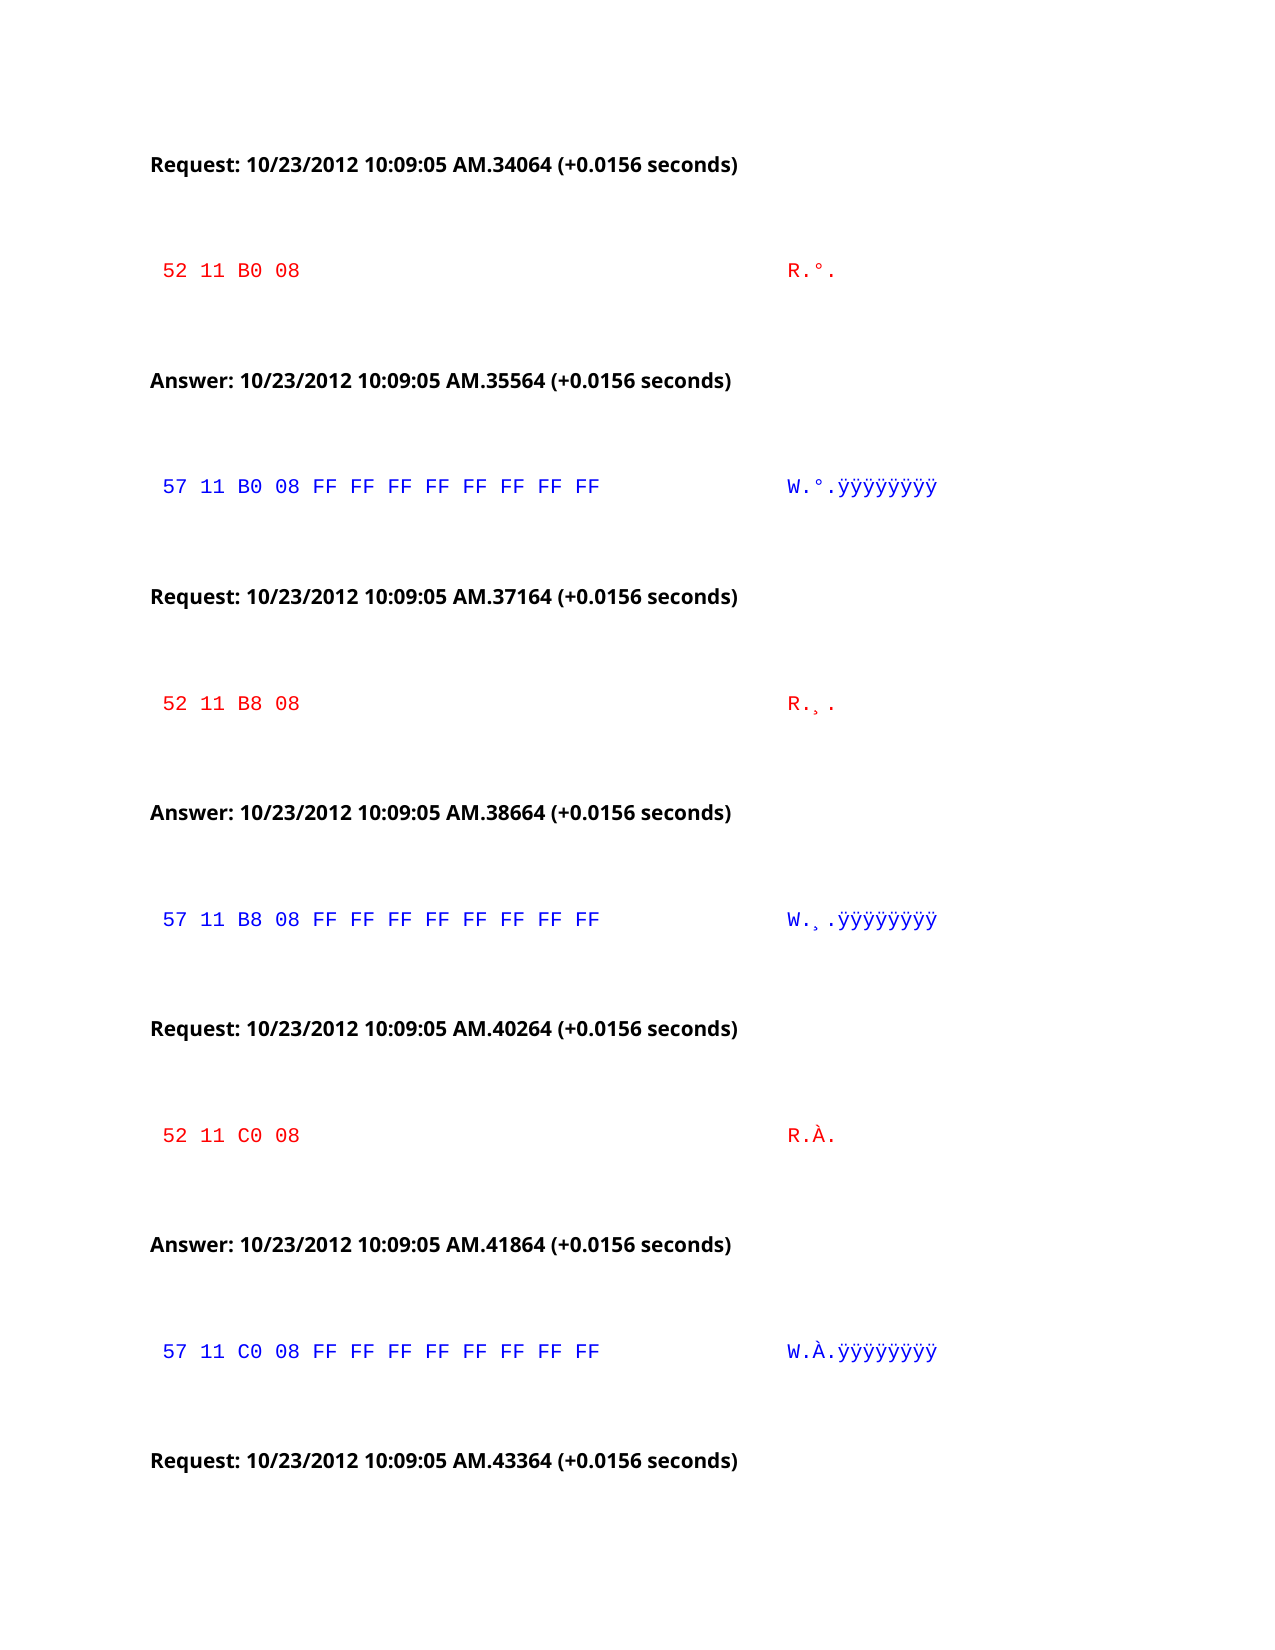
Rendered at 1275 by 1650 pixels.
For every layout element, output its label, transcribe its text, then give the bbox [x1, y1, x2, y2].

text Answer: 10/23/2012 10:09:05 AM.35564 (+0.0156 seconds) [150, 366, 1125, 394]
text 52 11 B0 08 R.°. [150, 260, 1125, 284]
text 57 11 B0 08 FF FF FF FF FF FF FF FF W.°.ÿÿÿÿÿÿÿÿ [150, 476, 1125, 500]
text 52 11 C0 08 R.À. [150, 1124, 1125, 1148]
text 52 11 B8 08 R.¸. [150, 692, 1125, 716]
text Request: 10/23/2012 10:09:05 AM.34064 (+0.0156 seconds) [150, 150, 1125, 178]
text Request: 10/23/2012 10:09:05 AM.43364 (+0.0156 seconds) [150, 1446, 1125, 1475]
text Request: 10/23/2012 10:09:05 AM.37164 (+0.0156 seconds) [150, 582, 1125, 611]
text 57 11 B8 08 FF FF FF FF FF FF FF FF W.¸.ÿÿÿÿÿÿÿÿ [150, 908, 1125, 932]
text Answer: 10/23/2012 10:09:05 AM.41864 (+0.0156 seconds) [150, 1230, 1125, 1259]
text 57 11 C0 08 FF FF FF FF FF FF FF FF W.À.ÿÿÿÿÿÿÿÿ [150, 1341, 1125, 1364]
text Request: 10/23/2012 10:09:05 AM.40264 (+0.0156 seconds) [150, 1014, 1125, 1043]
text Answer: 10/23/2012 10:09:05 AM.38664 (+0.0156 seconds) [150, 798, 1125, 827]
